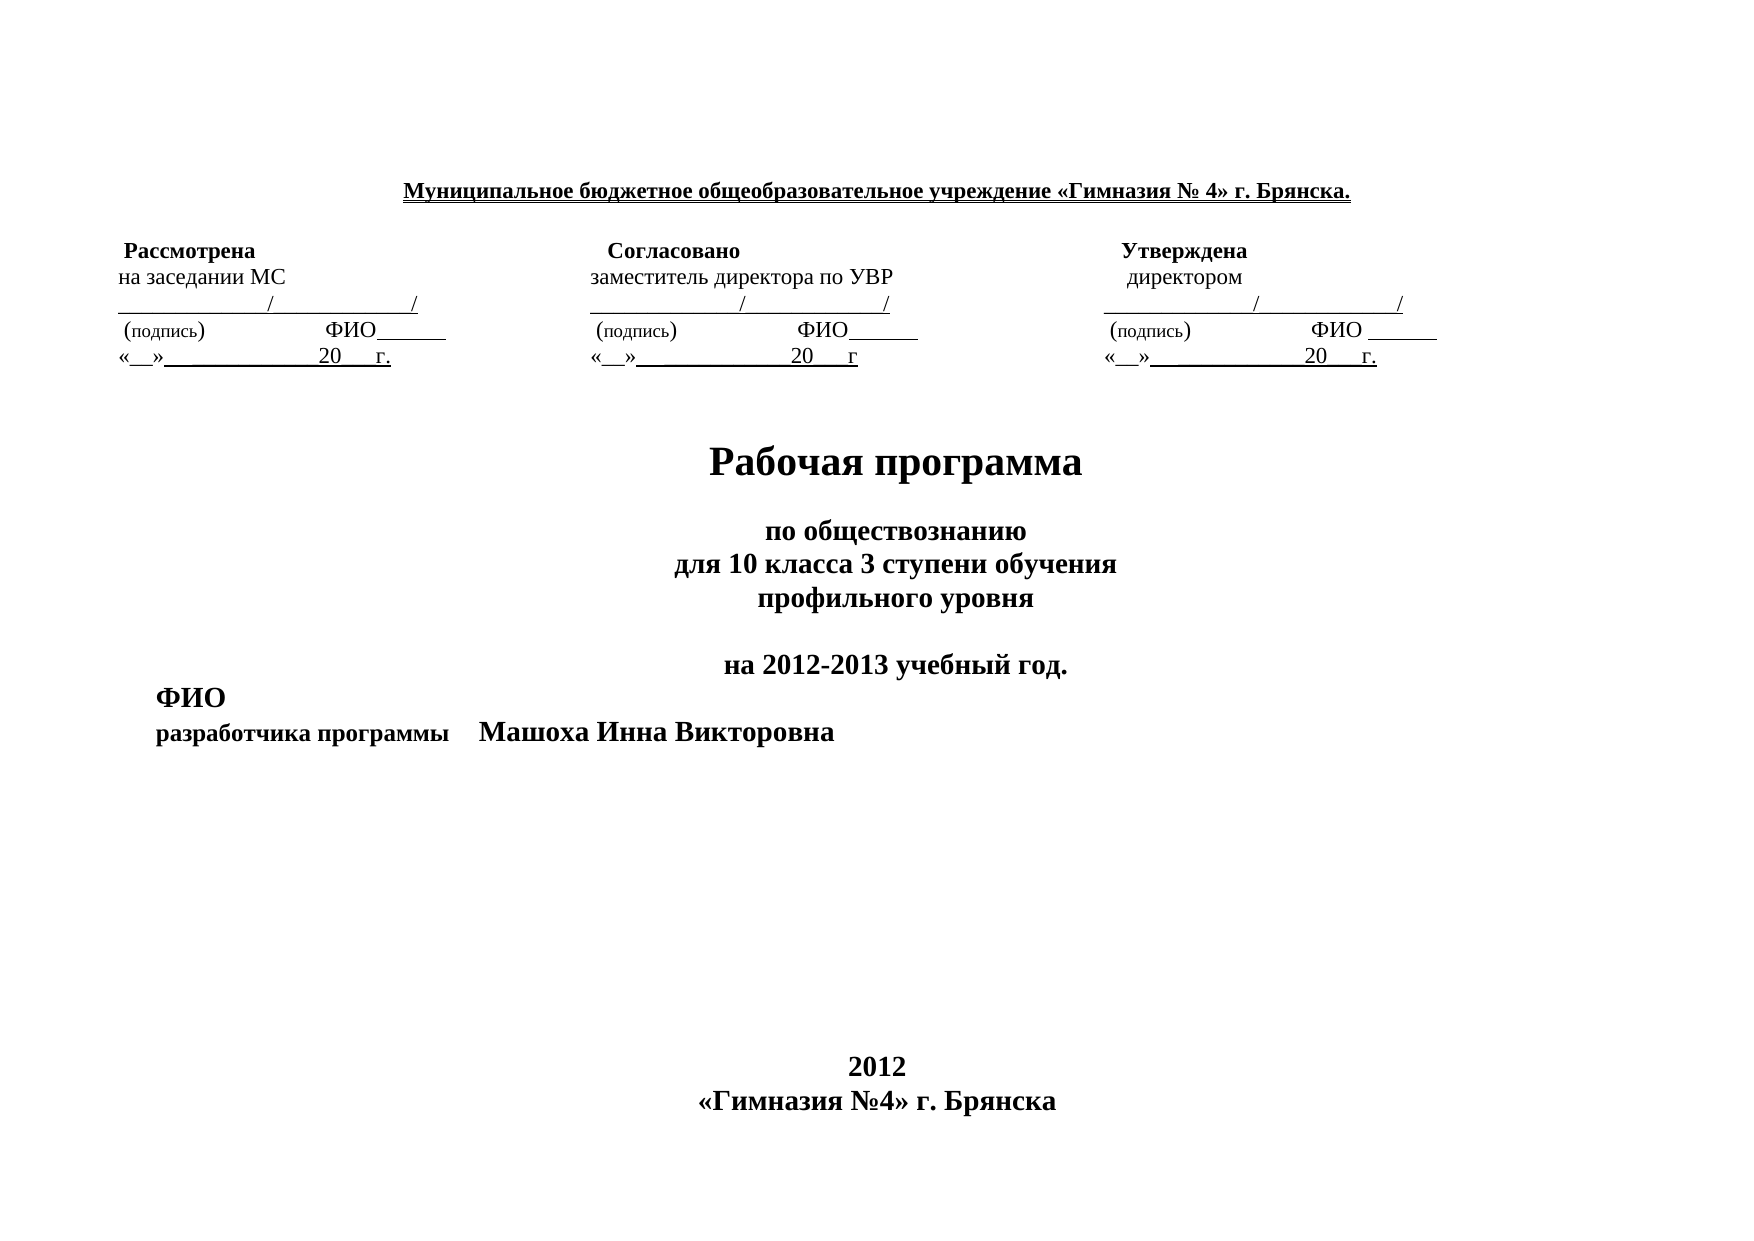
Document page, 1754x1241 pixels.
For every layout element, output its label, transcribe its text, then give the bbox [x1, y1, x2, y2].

text профильного уровня [156, 580, 1636, 613]
text по обществознанию [156, 513, 1636, 546]
text Рабочая программа [156, 436, 1636, 484]
text ФИО [156, 680, 1636, 714]
table_header Рассмотрена на заседании МС _____________/____________/ (подпись) ФИО «__» ___________20___г. [107, 237, 579, 369]
text разработчика программы Машоха Инна Викторовна [156, 714, 1636, 747]
text 2012 [118, 1049, 1636, 1083]
text для 10 класса 3 ступени обучения [156, 546, 1636, 580]
text Муниципальное бюджетное общеобразовательное учреждение «Гимназия № 4» г. Брянска. [118, 177, 1636, 203]
table_header Утверждена директором _____________/____________/ (подпись) ФИО «__» ___________20___г. [1093, 237, 1624, 369]
text «Гимназия №4» г. Брянска [118, 1083, 1636, 1116]
table_header Согласовано заместитель директора по УВР _____________/____________/ (подпись) ФИО «__» ___________20___г [579, 237, 1093, 369]
text на 2012-2013 учебный год. [156, 647, 1636, 680]
